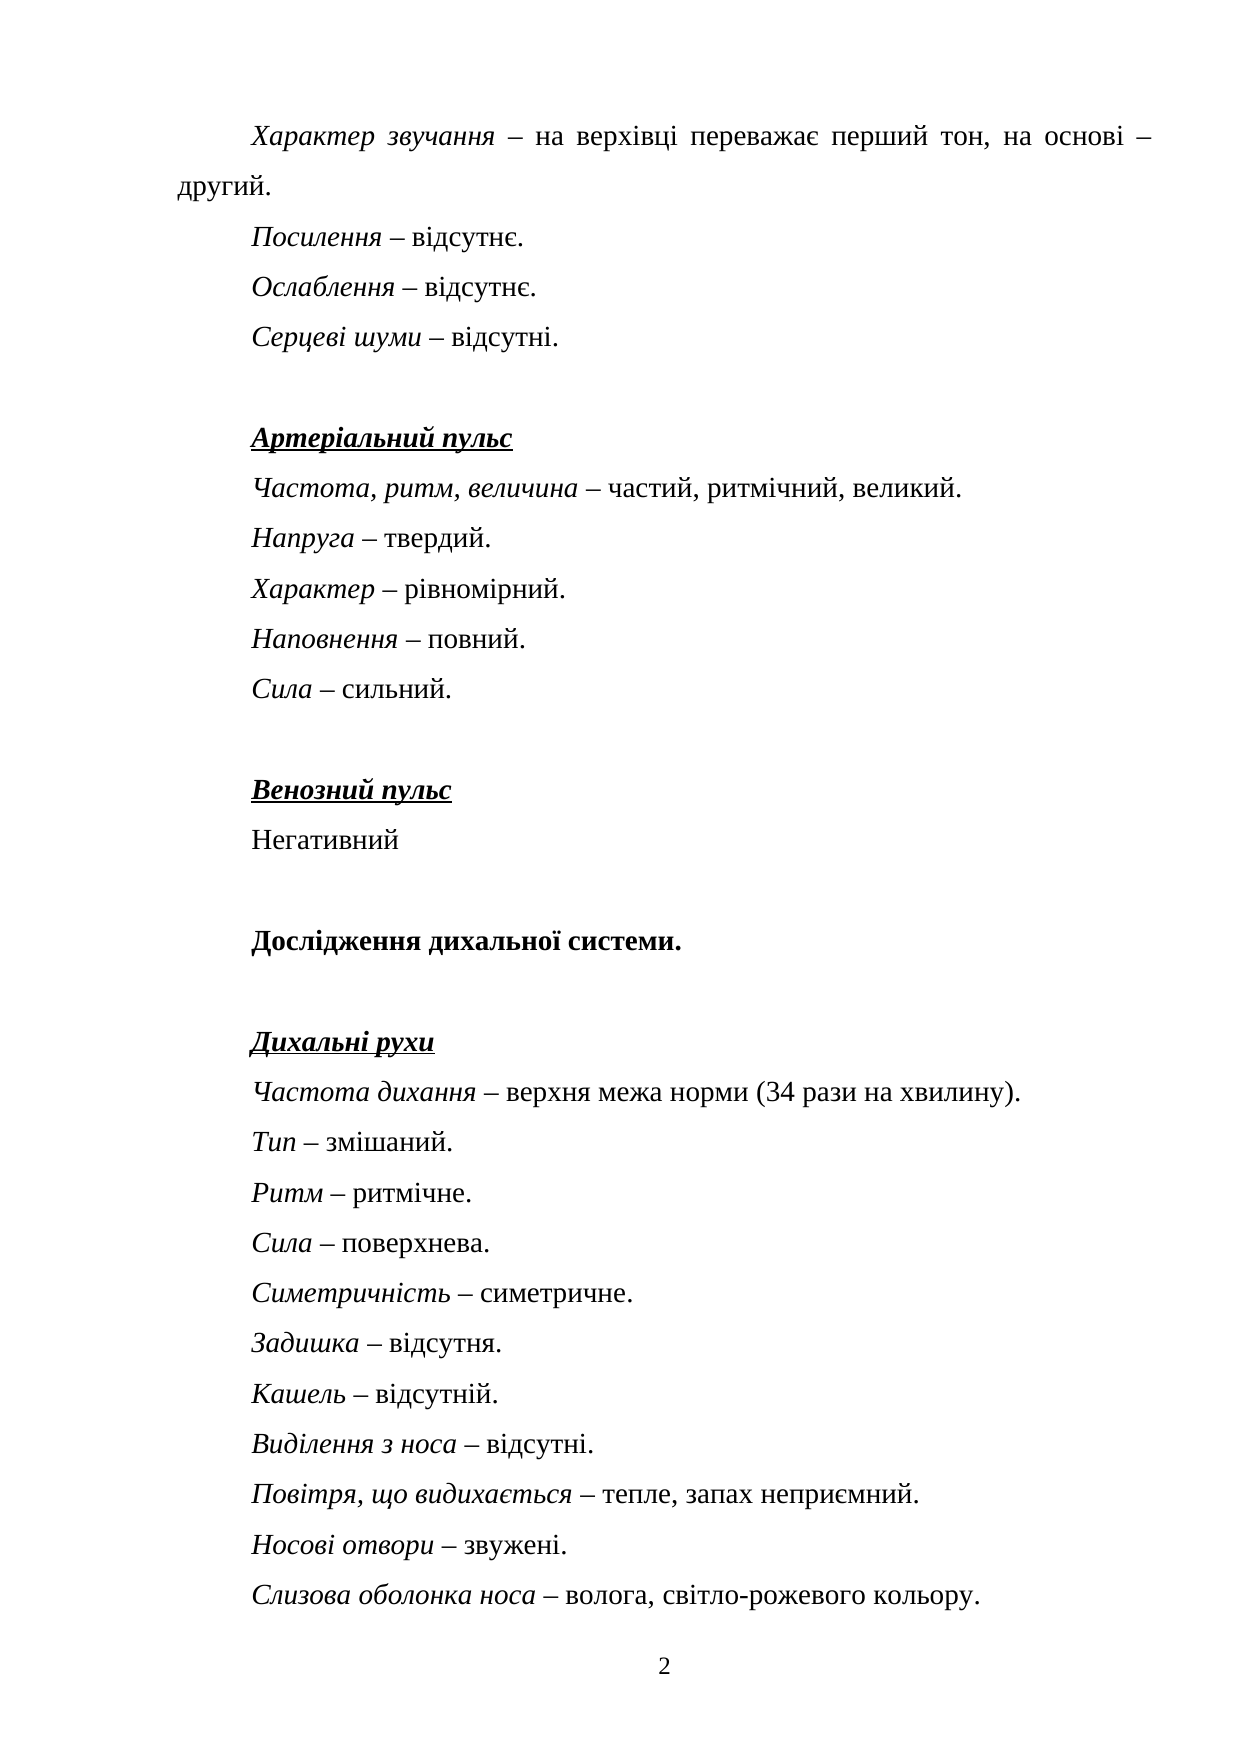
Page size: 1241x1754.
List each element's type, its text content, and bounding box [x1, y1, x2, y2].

text Виділення з носа – відсутні. [177, 1426, 1152, 1460]
text Симетричність – симетричне. [177, 1275, 1152, 1309]
text Наповнення – повний|цілковитий|. [177, 621, 1152, 655]
text Дихальні рухи [177, 1024, 1152, 1057]
text Дослідження дихальної системи. [177, 923, 1152, 957]
text Частота, ритм, величина – частий, ритмічний, великий. [177, 470, 1152, 504]
text Кашель – відсутній. [177, 1376, 1152, 1409]
text Сила – сильний. [177, 672, 1152, 705]
text Напруга – твердий. [177, 521, 1152, 554]
text Артеріальний пульс [177, 420, 1152, 453]
text Негативний [177, 822, 1152, 856]
text Носові отвори – звужені. [177, 1527, 1152, 1560]
text Серцеві шуми – відсутні. [177, 319, 1152, 353]
text Характер звучання – на верхівці переважає перший тон, на основі – другий. [177, 118, 1152, 202]
text Характер – рівномірний. [177, 571, 1152, 604]
text Частота дихання – верхня межа норми (34 рази на хвилину). [177, 1074, 1152, 1108]
text Слизова оболонка носа – волога, світло-рожевого кольору. [177, 1577, 1152, 1611]
text Сила – поверхнева. [177, 1225, 1152, 1258]
text Тип – змішаний. [177, 1124, 1152, 1158]
text Посилення – відсутнє. [177, 219, 1152, 252]
text Венозний пульс [177, 772, 1152, 806]
text Повітря, що видихається – тепле, запах неприємний. [177, 1477, 1152, 1510]
text Задишка – відсутня. [177, 1326, 1152, 1359]
text Ритм – ритмічне. [177, 1175, 1152, 1208]
text Ослаблення – відсутнє. [177, 269, 1152, 303]
